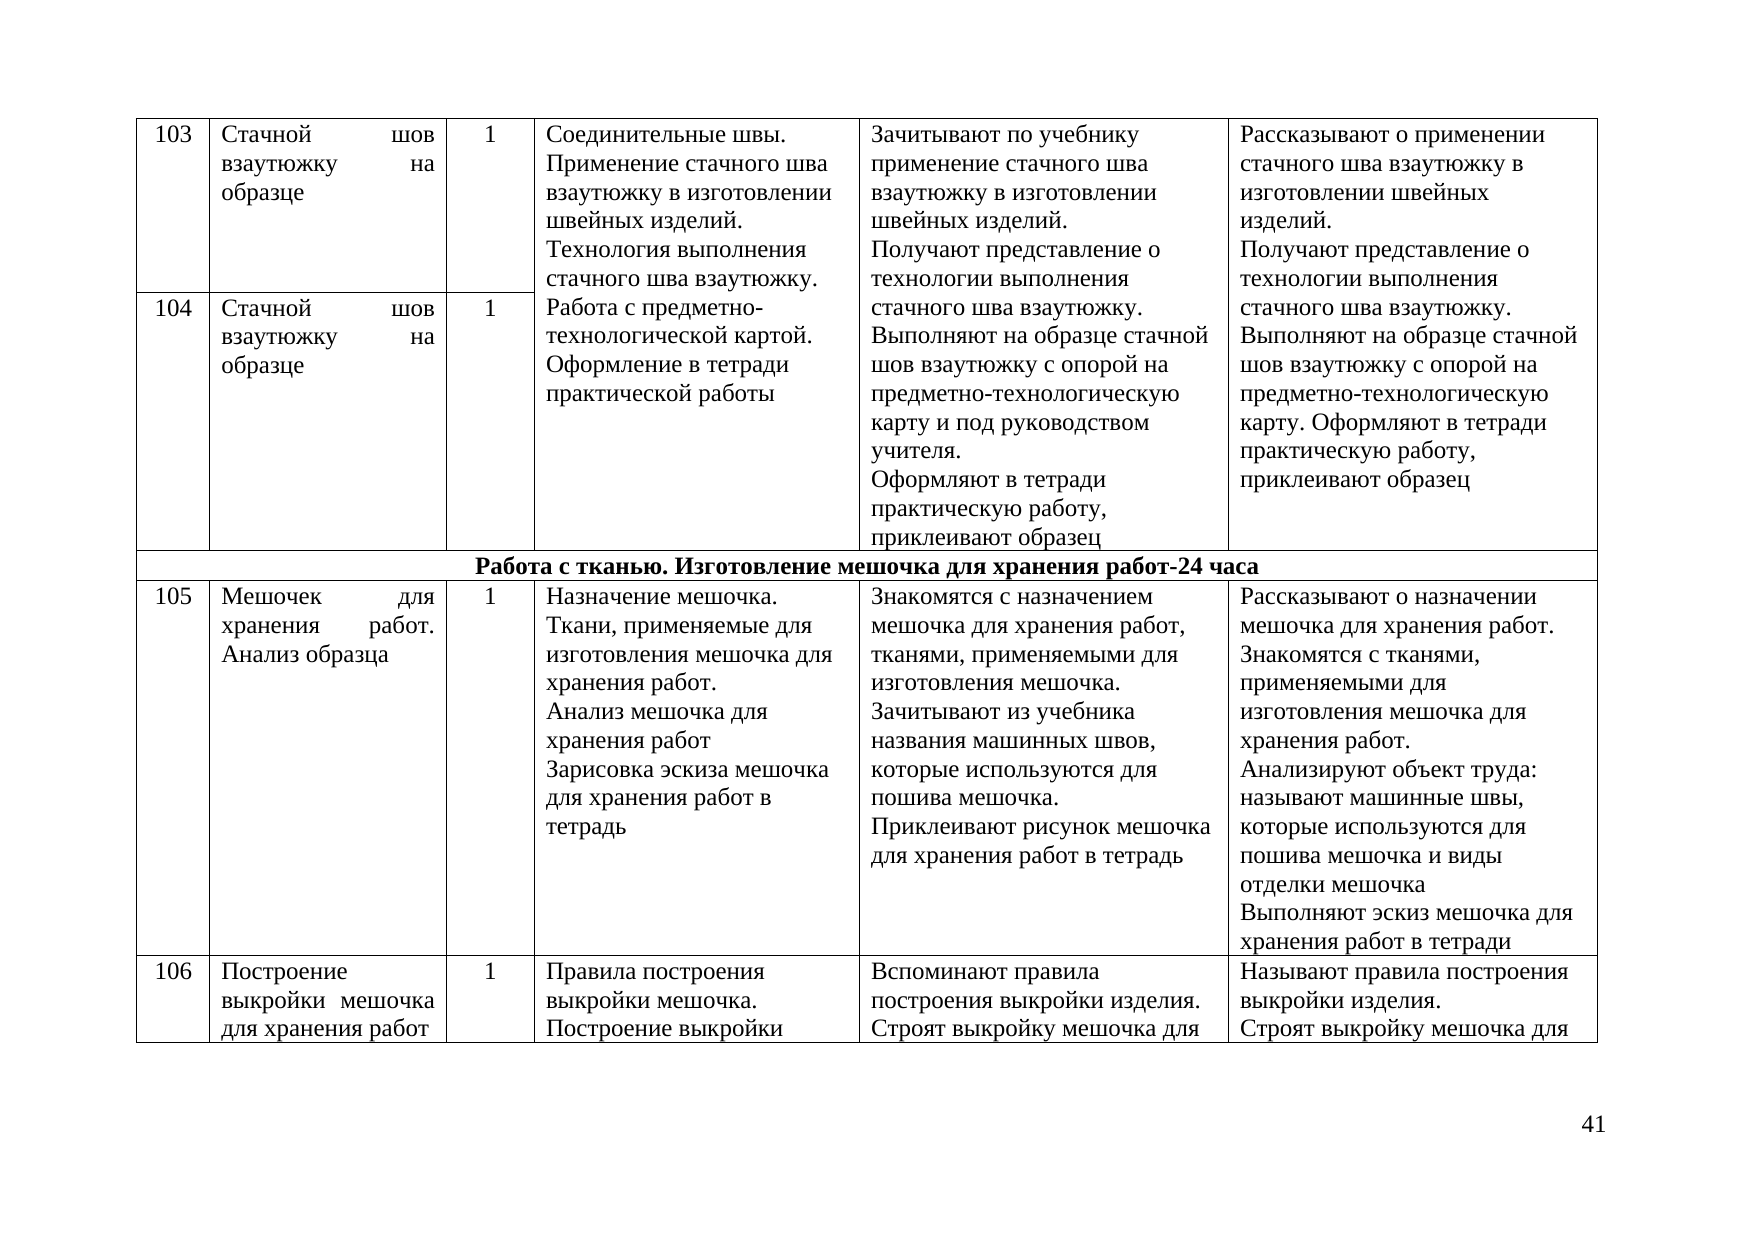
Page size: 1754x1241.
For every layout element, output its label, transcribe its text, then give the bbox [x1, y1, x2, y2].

table_cell 1 [447, 956, 534, 1042]
table_cell 103 [137, 119, 209, 292]
table_cell 1 [447, 293, 534, 550]
table_cell 106 [137, 956, 209, 1042]
table_cell Знакомятся с назначением мешочка для хранения работ, тканями, применяемыми для изготовления мешочка. Зачитывают из учебника названия машинных швов, которые используются для пошива мешочка. Приклеивают рисунок мешочка для хранения работ в тетрадь [860, 581, 1228, 955]
table_cell Стачной шов взаутюжку на образце [210, 119, 446, 292]
table_cell Стачной шов взаутюжку на образце [210, 293, 446, 550]
table_cell 105 [137, 581, 209, 955]
table_cell Работа с тканью. Изготовление мешочка для хранения работ-24 часа [137, 551, 1597, 580]
table_cell Зачитывают по учебнику применение стачного шва взаутюжку в изготовлении швейных изделий. Получают представление о технологии выполнения стачного шва взаутюжку. Выполняют на образце стачной шов взаутюжку с опорой на предметно-технологическую карту и под руководством учителя. Оформляют в тетради практическую работу, приклеивают образец [860, 119, 1228, 550]
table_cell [535, 956, 859, 1042]
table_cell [210, 956, 446, 1042]
table_cell 1 [447, 119, 534, 292]
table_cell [1229, 956, 1597, 1042]
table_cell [860, 956, 1228, 1042]
table_cell Мешочек для хранения работ. Анализ образца [210, 581, 446, 955]
table_cell Назначение мешочка. Ткани, применяемые для изготовления мешочка для хранения работ. Анализ мешочка для хранения работ Зарисовка эскиза мешочка для хранения работ в тетрадь [535, 581, 859, 955]
table_cell 104 [137, 293, 209, 550]
table_cell 1 [447, 581, 534, 955]
table_cell Рассказывают о применении стачного шва взаутюжку в изготовлении швейных изделий. Получают представление о технологии выполнения стачного шва взаутюжку. Выполняют на образце стачной шов взаутюжку с опорой на предметно-технологическую карту. Оформляют в тетради практическую работу, приклеивают образец [1229, 119, 1597, 550]
table_cell Рассказывают о назначении мешочка для хранения работ. Знакомятся с тканями, применяемыми для изготовления мешочка для хранения работ. Анализируют объект труда: называют машинные швы, которые используются для пошива мешочка и виды отделки мешочка Выполняют эскиз мешочка для хранения работ в тетради [1229, 581, 1597, 955]
table_cell Соединительные швы. Применение стачного шва взаутюжку в изготовлении швейных изделий. Технология выполнения стачного шва взаутюжку. Работа с предметно-технологической картой. Оформление в тетради практической работы [535, 119, 859, 550]
